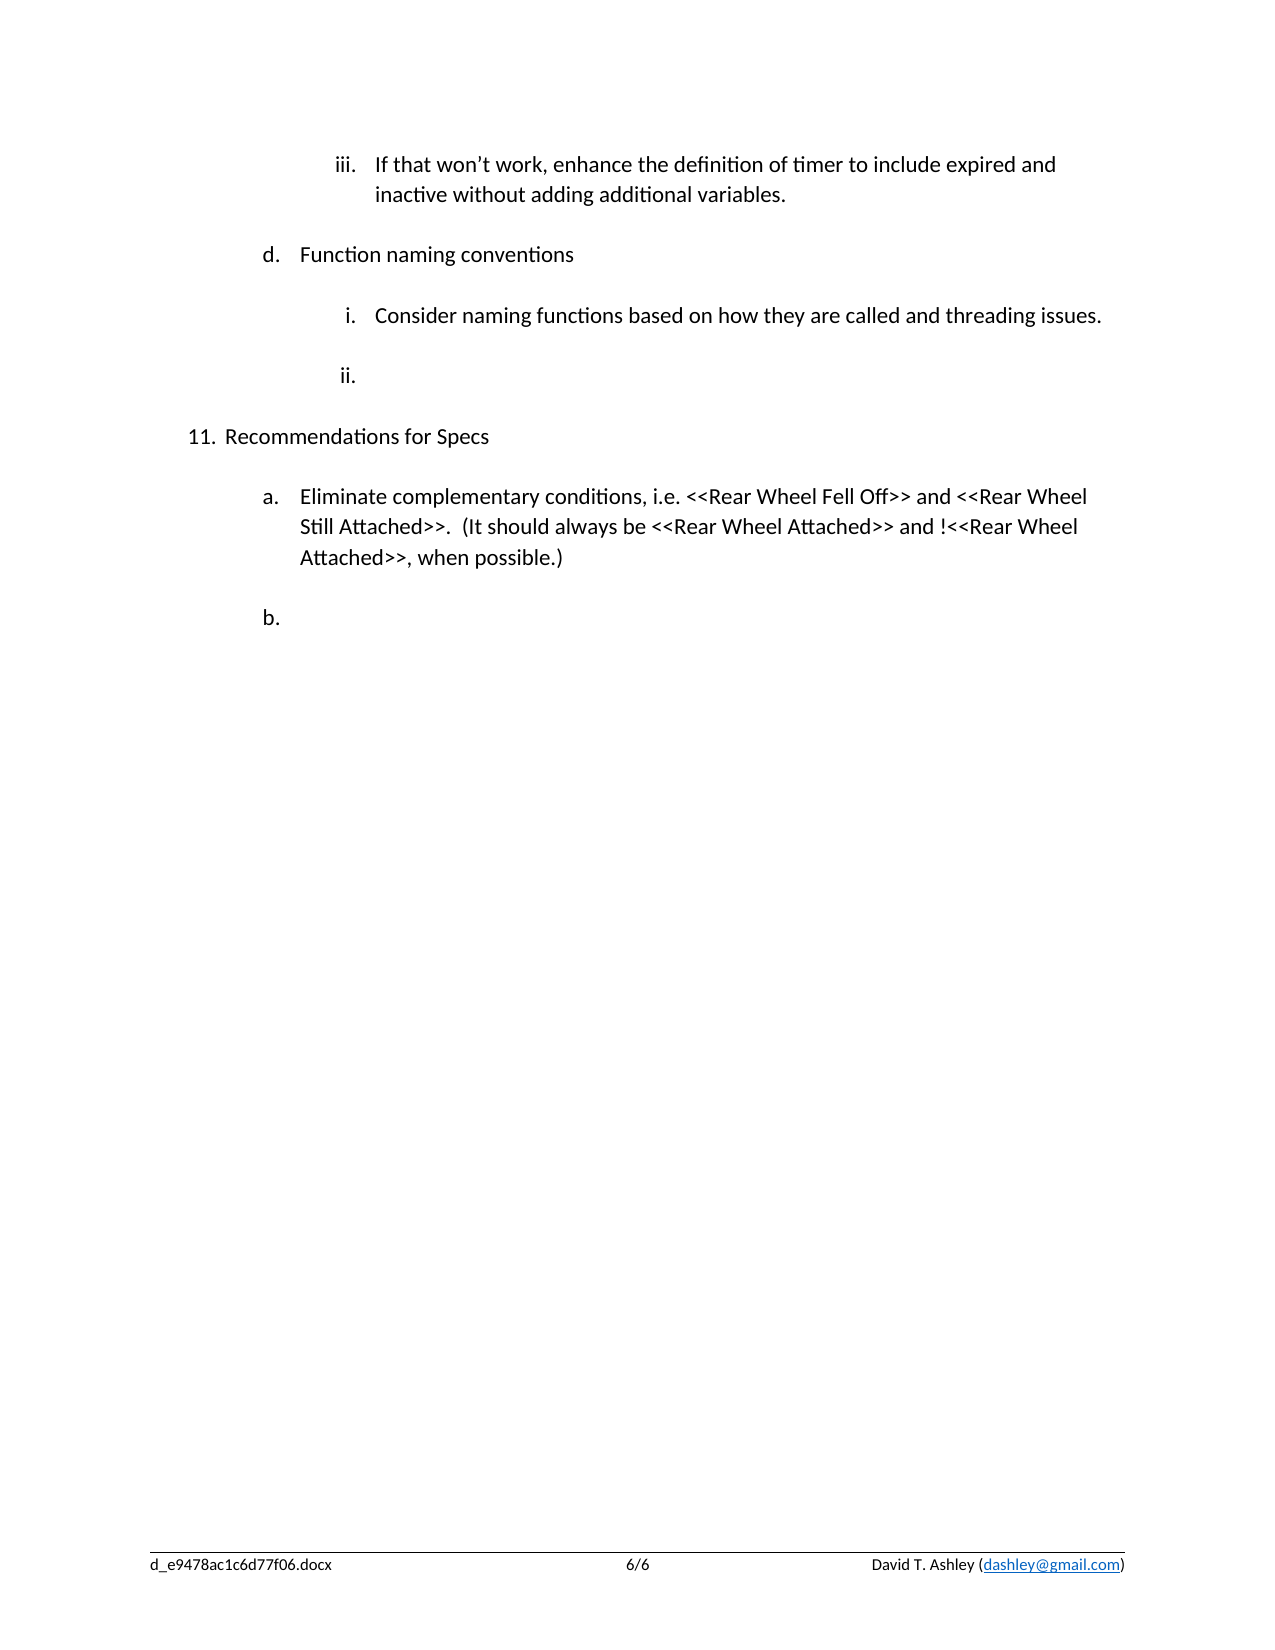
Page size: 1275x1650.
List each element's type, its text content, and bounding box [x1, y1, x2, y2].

list Consider naming functions based on how they are called and threading issues. [356, 301, 1125, 359]
list Eliminate complementary conditions, i.e. <<Rear Wheel Fell Off>> and <<Rear Wheel Still Attached>>. (It should always be <<Rear Wheel Attached>> and !<<Rear Wheel Attached>>, when possible.) [262, 482, 1125, 601]
list If that won’t work, enhance the definition of timer to include expired and inactive without adding additional variables. [356, 150, 1125, 238]
list Function naming conventions [262, 241, 1125, 299]
list Recommendations for Specs [187, 422, 1125, 480]
